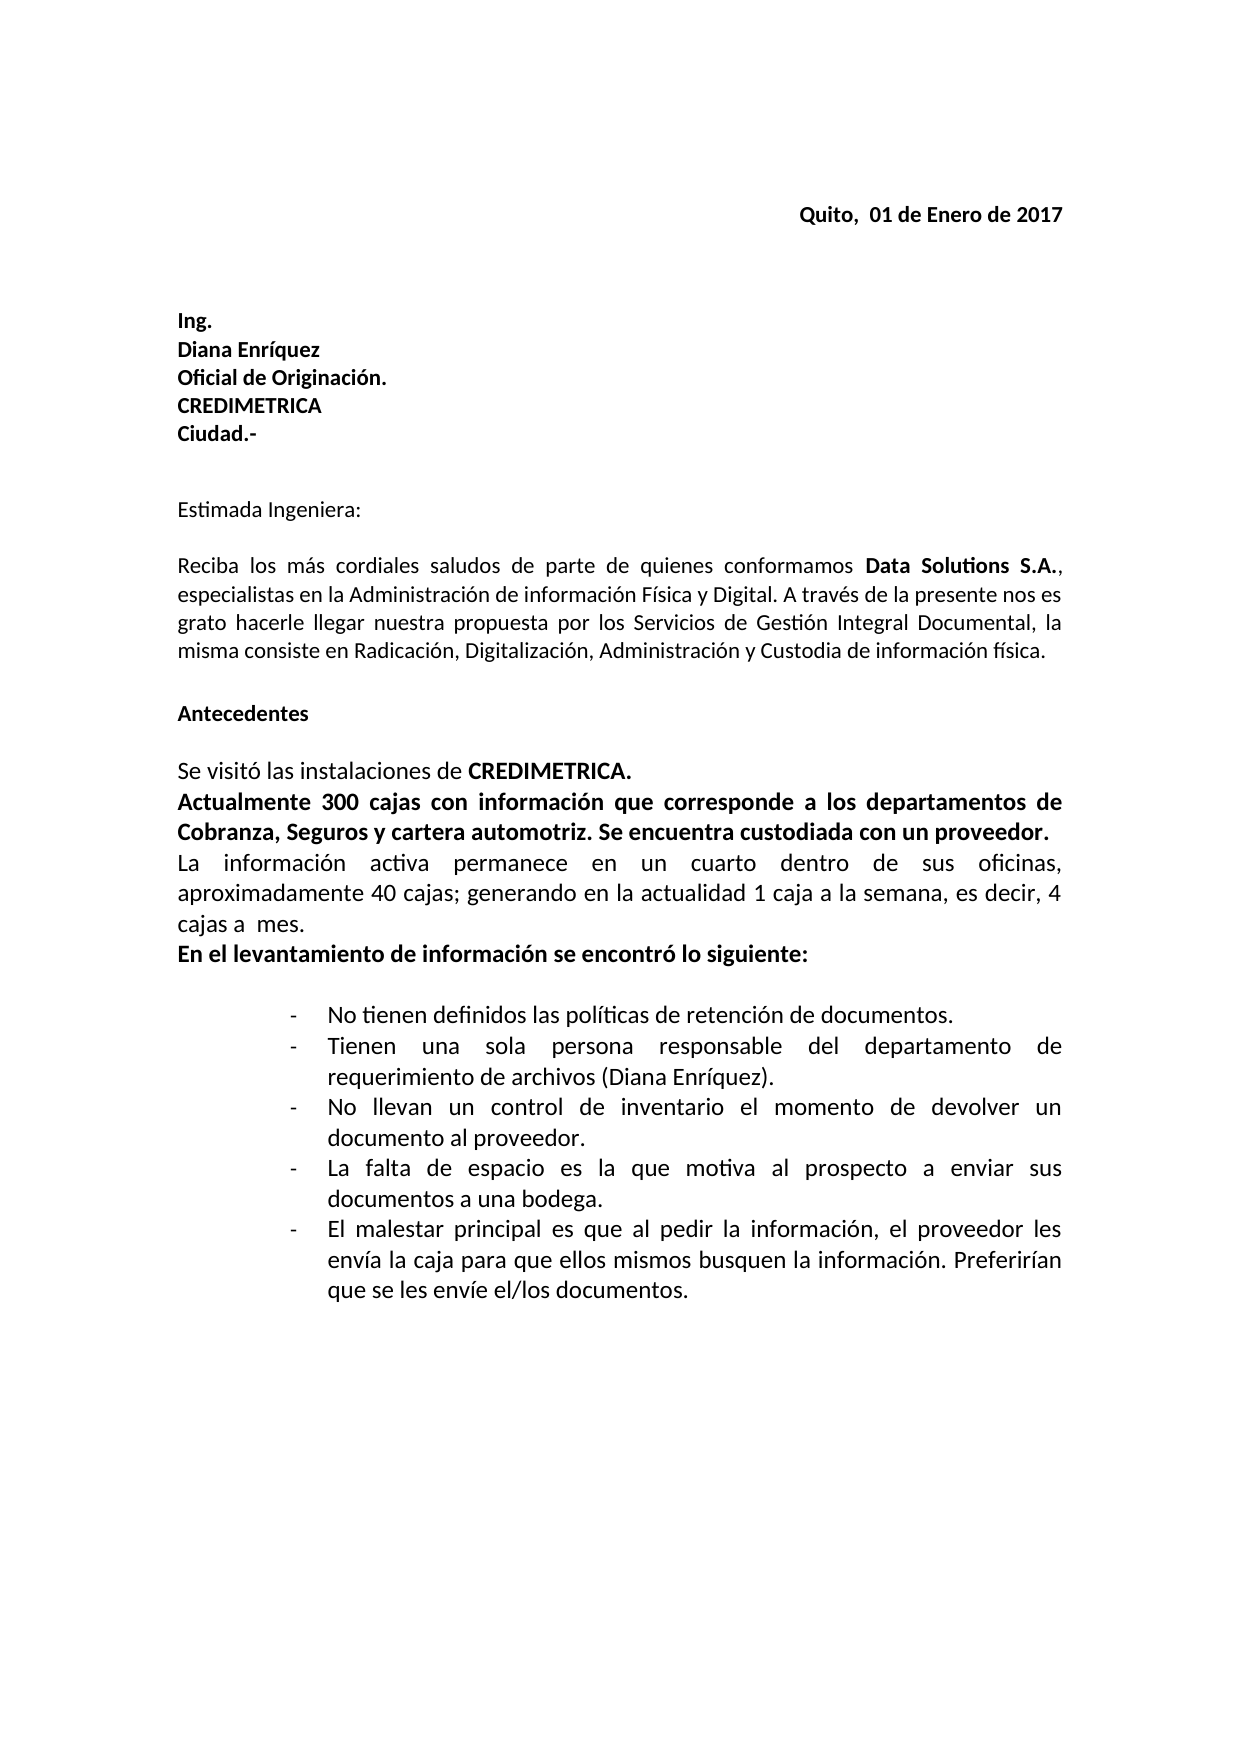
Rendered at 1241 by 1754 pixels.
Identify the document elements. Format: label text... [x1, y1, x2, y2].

text Ing. [177, 307, 1063, 335]
list El malestar principal es que al pedir la información, el proveedor les envía la caja para que ellos mismos busquen la información. Preferirían que se les envíe el/los documentos. [290, 1213, 1063, 1305]
list Tienen una sola persona responsable del departamento de requerimiento de archivos (Diana Enríquez). [290, 1030, 1063, 1091]
text Oficial de Originación. [177, 363, 1063, 391]
text Se visitó las instalaciones de CREDIMETRICA. [177, 755, 1063, 786]
text Diana Enríquez [177, 335, 1063, 363]
list No llevan un control de inventario el momento de devolver un documento al proveedor. [290, 1091, 1063, 1152]
text Estimada Ingeniera: [177, 496, 1063, 524]
text Actualmente 300 cajas con información que corresponde a los departamentos de Cobranza, Seguros y cartera automotriz. Se encuentra custodiada con un proveedor. [177, 786, 1063, 847]
list La falta de espacio es la que motiva al prospecto a enviar sus documentos a una bodega. [290, 1152, 1063, 1213]
list No tienen definidos las políticas de retención de documentos. [290, 999, 1063, 1030]
text En el levantamiento de información se encontró lo siguiente: [177, 938, 1063, 969]
text Reciba los más cordiales saludos de parte de quienes conformamos Data Solutions S.A., especialistas en la Administración de información Física y Digital. A través de la presente nos es grato hacerle llegar nuestra propuesta por los Servicios de Gestión Integral Documental, la misma consiste en Radicación, Digitalización, Administración y Custodia de información física. [177, 552, 1063, 664]
text CREDIMETRICA [177, 391, 1063, 419]
text Ciudad.- [177, 419, 1063, 447]
text Quito, 01 de Enero de 2017 [177, 201, 1063, 229]
text Antecedentes [177, 699, 1063, 727]
text La información activa permanece en un cuarto dentro de sus oficinas, aproximadamente 40 cajas; generando en la actualidad 1 caja a la semana, es decir, 4 cajas a mes. [177, 847, 1063, 938]
